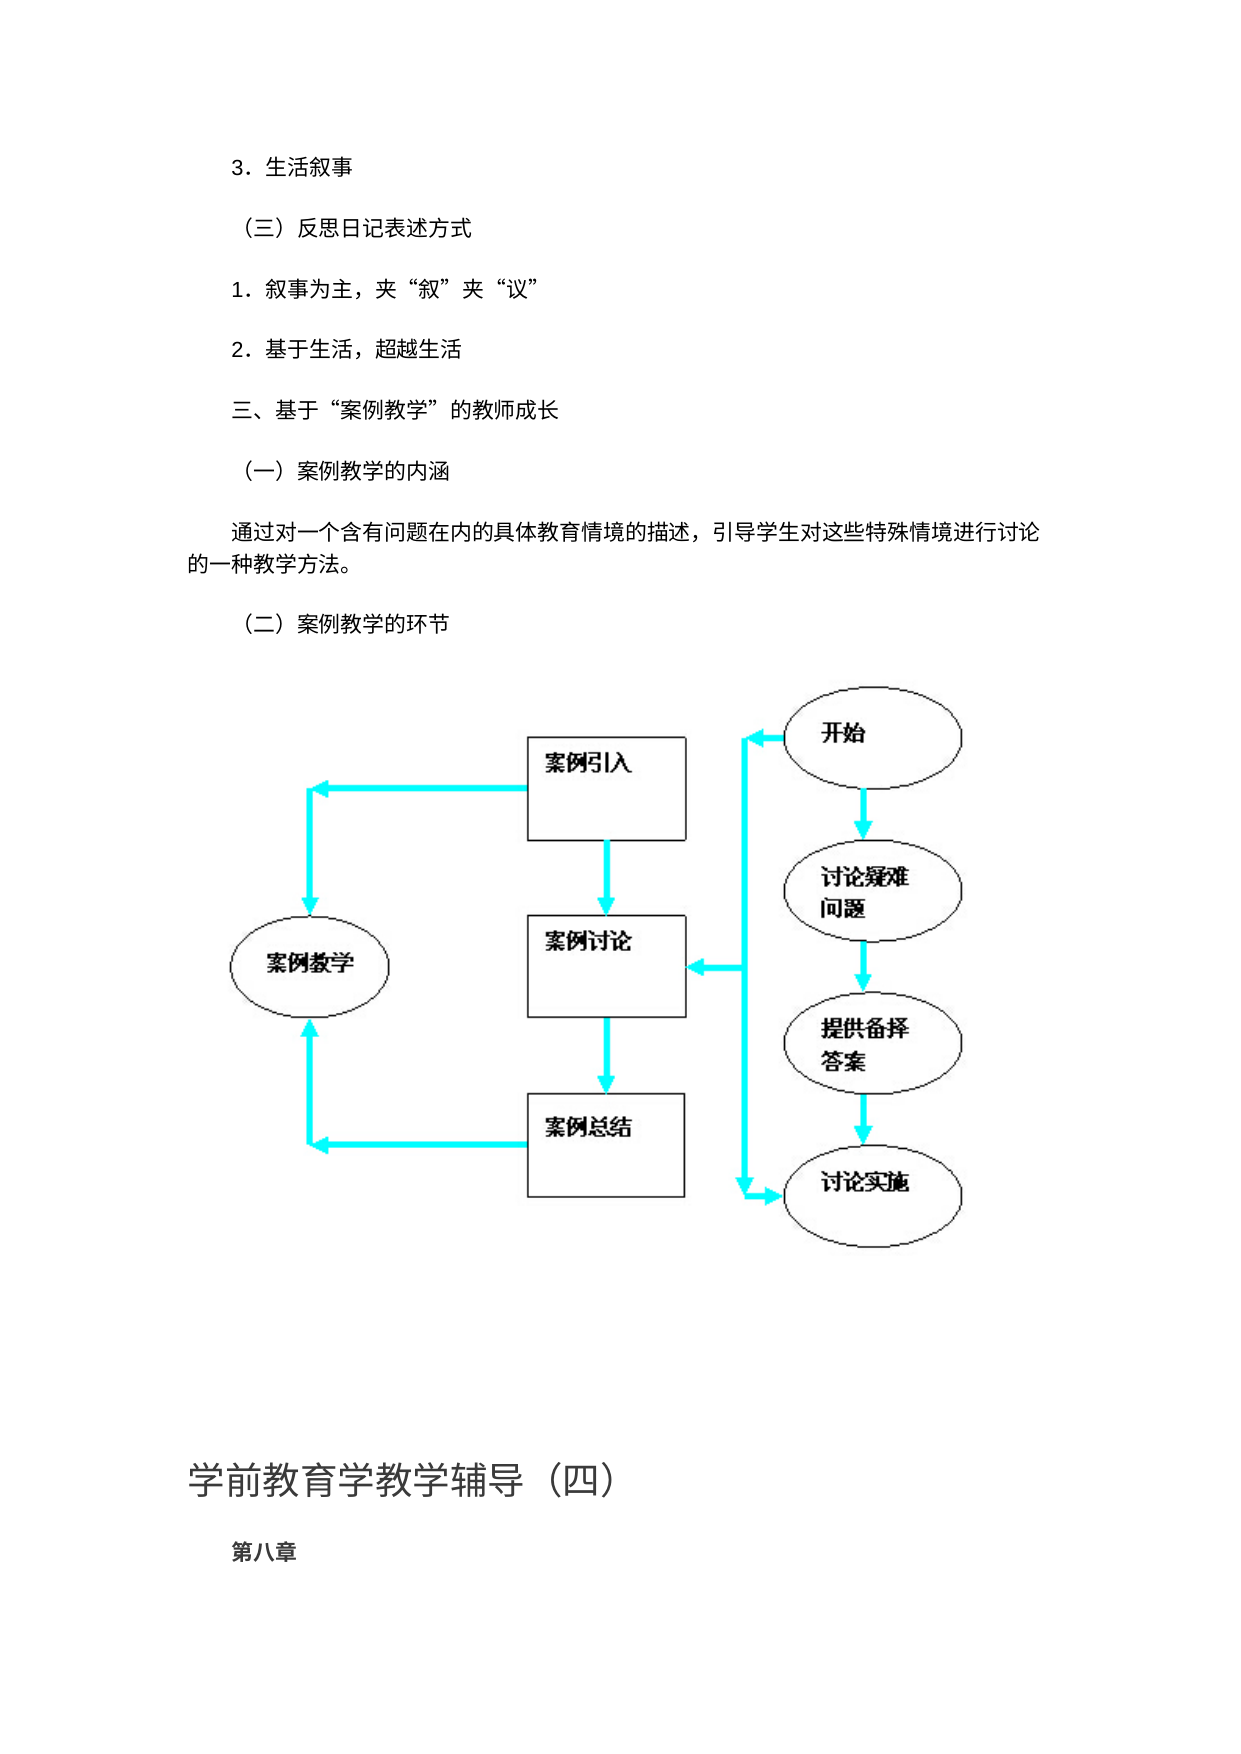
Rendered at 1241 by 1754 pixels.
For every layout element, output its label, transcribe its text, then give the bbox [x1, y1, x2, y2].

text 3．生活叙事 [187, 150, 1053, 182]
picture [216, 668, 1024, 1259]
text 1．叙事为主，夹“叙”夹“议” [187, 272, 1053, 303]
subtitle 学前教育学教学辅导（四） [187, 1451, 1053, 1506]
text 通过对一个含有问题在内的具体教育情境的描述，引导学生对这些特殊情境进行讨论的一种教学方法。 [187, 515, 1053, 578]
text 三、基于“案例教学”的教师成长 [187, 393, 1053, 425]
text （一）案例教学的内涵 [187, 454, 1053, 486]
text （三）反思日记表述方式 [187, 211, 1053, 242]
text （二）案例教学的环节 [187, 607, 1053, 639]
text 第八章 [187, 1535, 1053, 1566]
text 2．基于生活，超越生活 [187, 332, 1053, 364]
